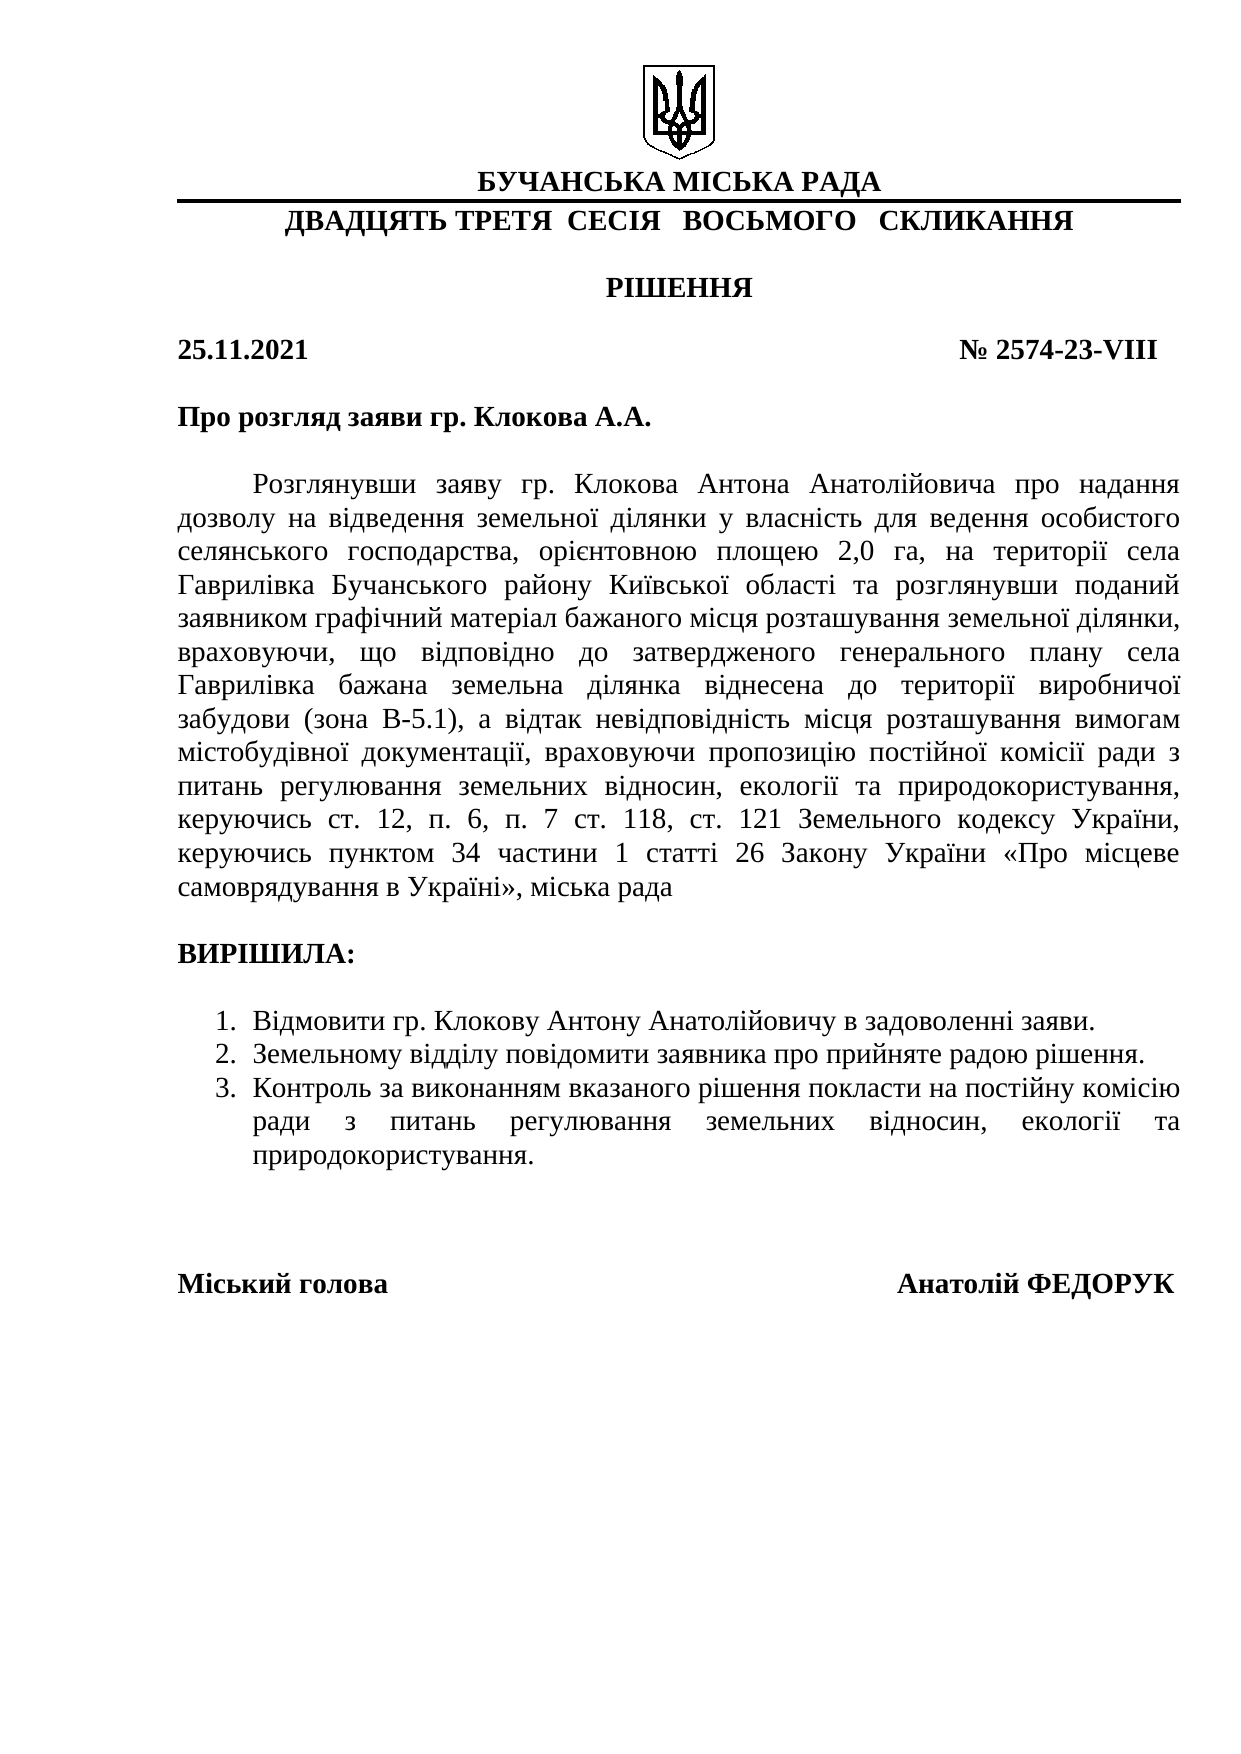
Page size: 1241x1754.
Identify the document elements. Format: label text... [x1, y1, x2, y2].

text ДВАДЦЯТЬ ТРЕТЯ СЕСІЯ ВОСЬМОГО СКЛИКАННЯ [177, 203, 1181, 236]
list Відмовити гр. Клокову Антону Анатолійовичу в задоволенні заяви. [215, 1003, 1181, 1036]
list Земельному відділу повідомити заявника про прийняте радою рішення. [215, 1036, 1181, 1070]
list Контроль за виконанням вказаного рішення покласти на постійну комісію ради з питань регулювання земельних відносин, екології та природокористування. [215, 1070, 1181, 1171]
text БУЧАНСЬКА МІСЬКА РАДА [177, 164, 1181, 199]
text РІШЕННЯ [177, 270, 1181, 303]
text ВИРІШИЛА: [177, 936, 1181, 969]
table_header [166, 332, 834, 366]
text Про розгляд заяви гр. Клокова А.А. [177, 399, 1181, 433]
text Розглянувши заяву гр. Клокова Антона Анатолійовича про надання дозволу на відведення земельної ділянки у власність для ведення особистого селянського господарства, орієнтовною площею 2,0 га, на території села Гаврилівка Бучанського району Київської області та розглянувши поданий заявником графічний матеріал бажаного місця розташування земельної ділянки, враховуючи, що відповідно до затвердженого генерального плану села Гаврилівка бажана земельна ділянка віднесена до території виробничої забудови (зона В-5.1), а відтак невідповідність місця розташування вимогам містобудівної документації, враховуючи пропозицію постійної комісії ради з питань регулювання земельних відносин, екології та природокористування, керуючись ст. 12, п. 6, п. 7 ст. 118, ст. 121 Земельного кодексу України, керуючись пунктом 34 частини 1 статті 26 Закону України «Про місцеве самоврядування в Україні», міська рада [177, 466, 1181, 902]
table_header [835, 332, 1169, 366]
text Міський голова Анатолій ФЕДОРУК [177, 1266, 1181, 1300]
